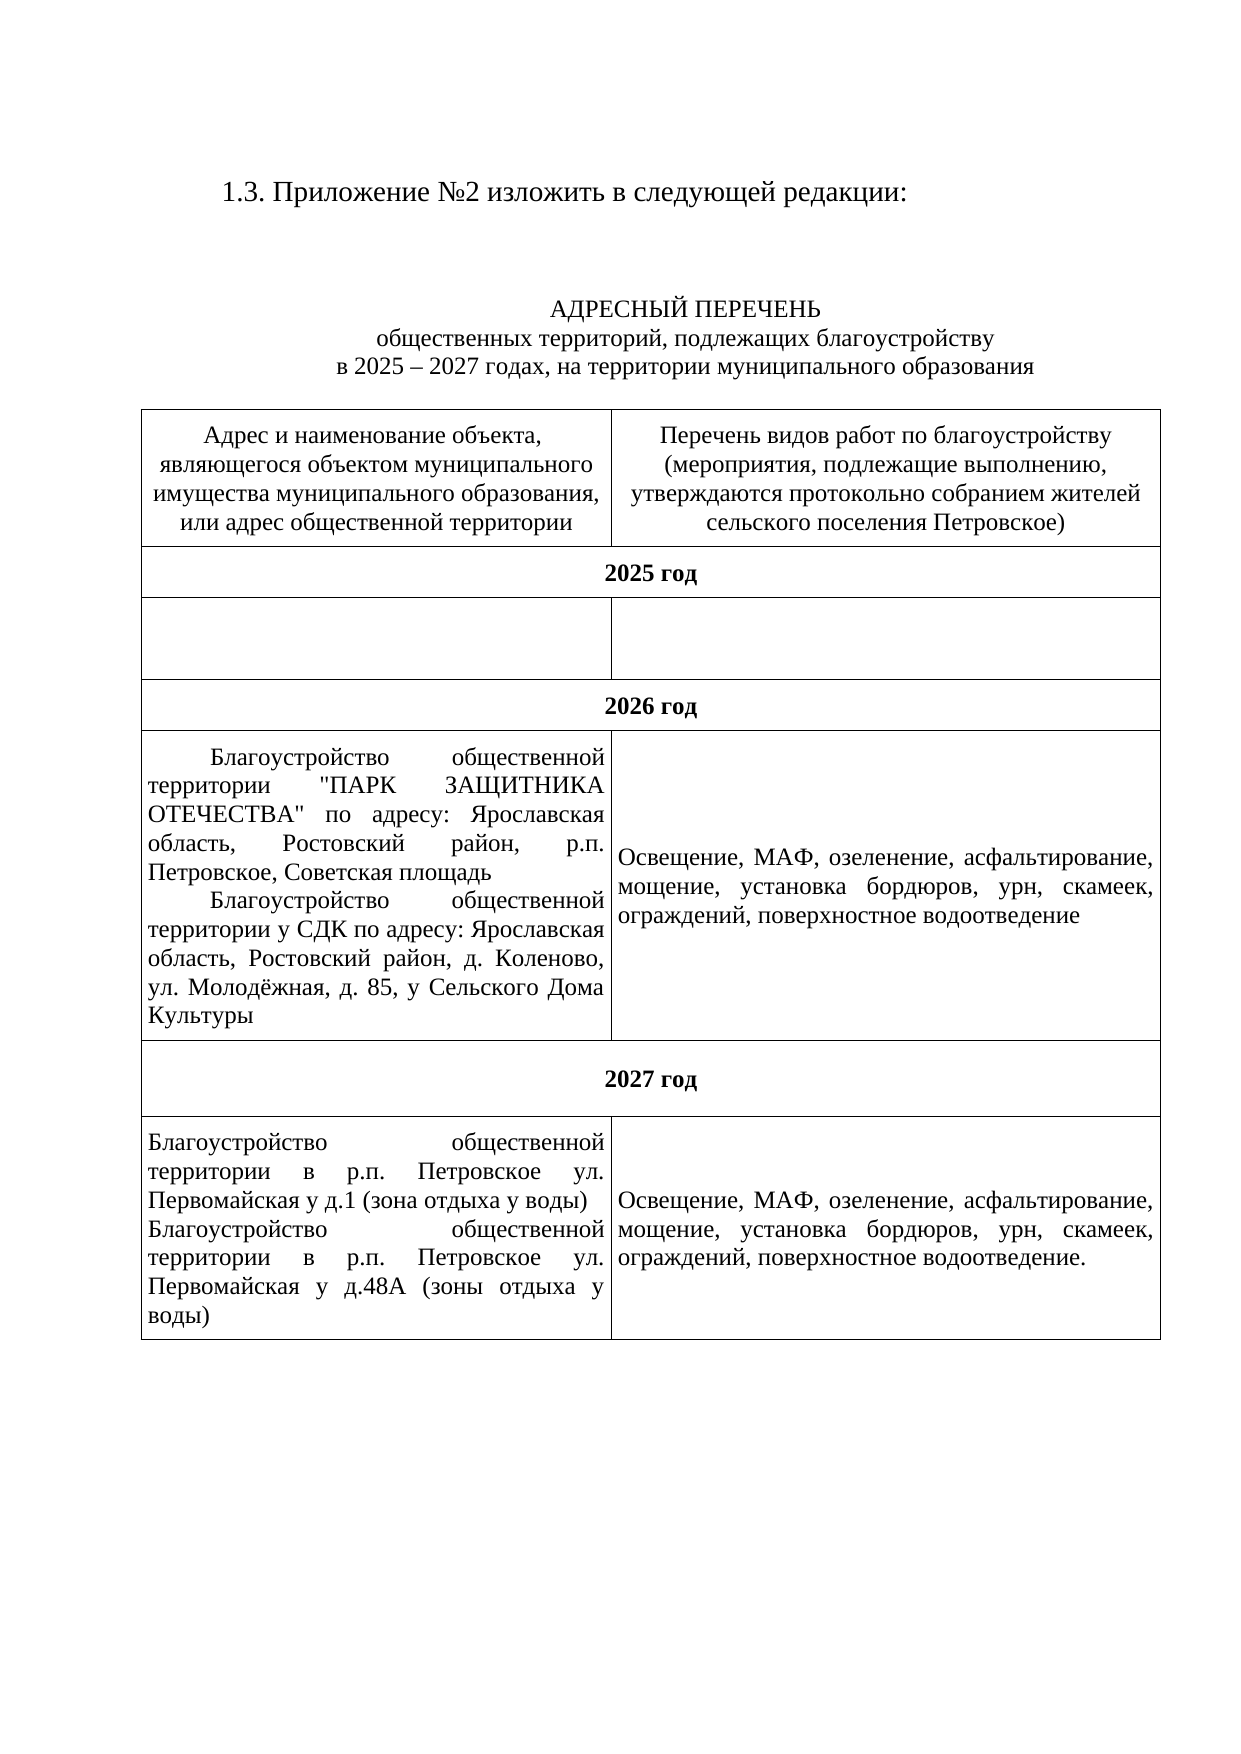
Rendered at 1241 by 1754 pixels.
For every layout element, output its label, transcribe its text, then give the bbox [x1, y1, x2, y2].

table_header Перечень видов работ по благоустройству (мероприятия, подлежащие выполнению, утверждаются протокольно собранием жителей сельского поселения Петровское) [612, 410, 1160, 546]
table_cell [142, 598, 611, 679]
table_cell Освещение, МАФ, озеленение, асфальтирование, мощение, установка бордюров, урн, скамеек, ограждений, поверхностное водоотведение. [612, 1117, 1160, 1339]
table_cell Благоустройство общественной территории "ПАРК ЗАЩИТНИКА ОТЕЧЕСТВА" по адресу: Ярославская область, Ростовский район, р.п. Петровское, Советская площадь Благоустройство общественной территории у СДК по адресу: Ярославская область, Ростовский район, д. Коленово, ул. Молодёжная, д. 85, у Сельского Дома Культуры [142, 731, 611, 1040]
table_cell [612, 598, 1160, 679]
table_header Адрес и наименование объекта, являющегося объектом муниципального имущества муниципального образования, или адрес общественной территории [142, 410, 611, 546]
text АДРЕСНЫЙ ПЕРЕЧЕНЬ [148, 294, 1167, 323]
text 1.3. Приложение №2 изложить в следующей редакции: [148, 174, 1167, 208]
table_cell Освещение, МАФ, озеленение, асфальтирование, мощение, установка бордюров, урн, скамеек, ограждений, поверхностное водоотведение [612, 731, 1160, 1040]
table_cell 2025 год [142, 547, 1160, 597]
text общественных территорий, подлежащих благоустройству [148, 323, 1167, 351]
table_cell Благоустройство общественной территории в р.п. Петровское ул. Первомайская у д.1 (зона отдыха у воды) Благоустройство общественной территории в р.п. Петровское ул. Первомайская у д.48А (зоны отдыха у воды) [142, 1117, 611, 1339]
table_cell 2027 год [142, 1041, 1160, 1116]
table_cell 2026 год [142, 680, 1160, 730]
text в 2025 – 2027 годах, на территории муниципального образования [148, 351, 1167, 380]
